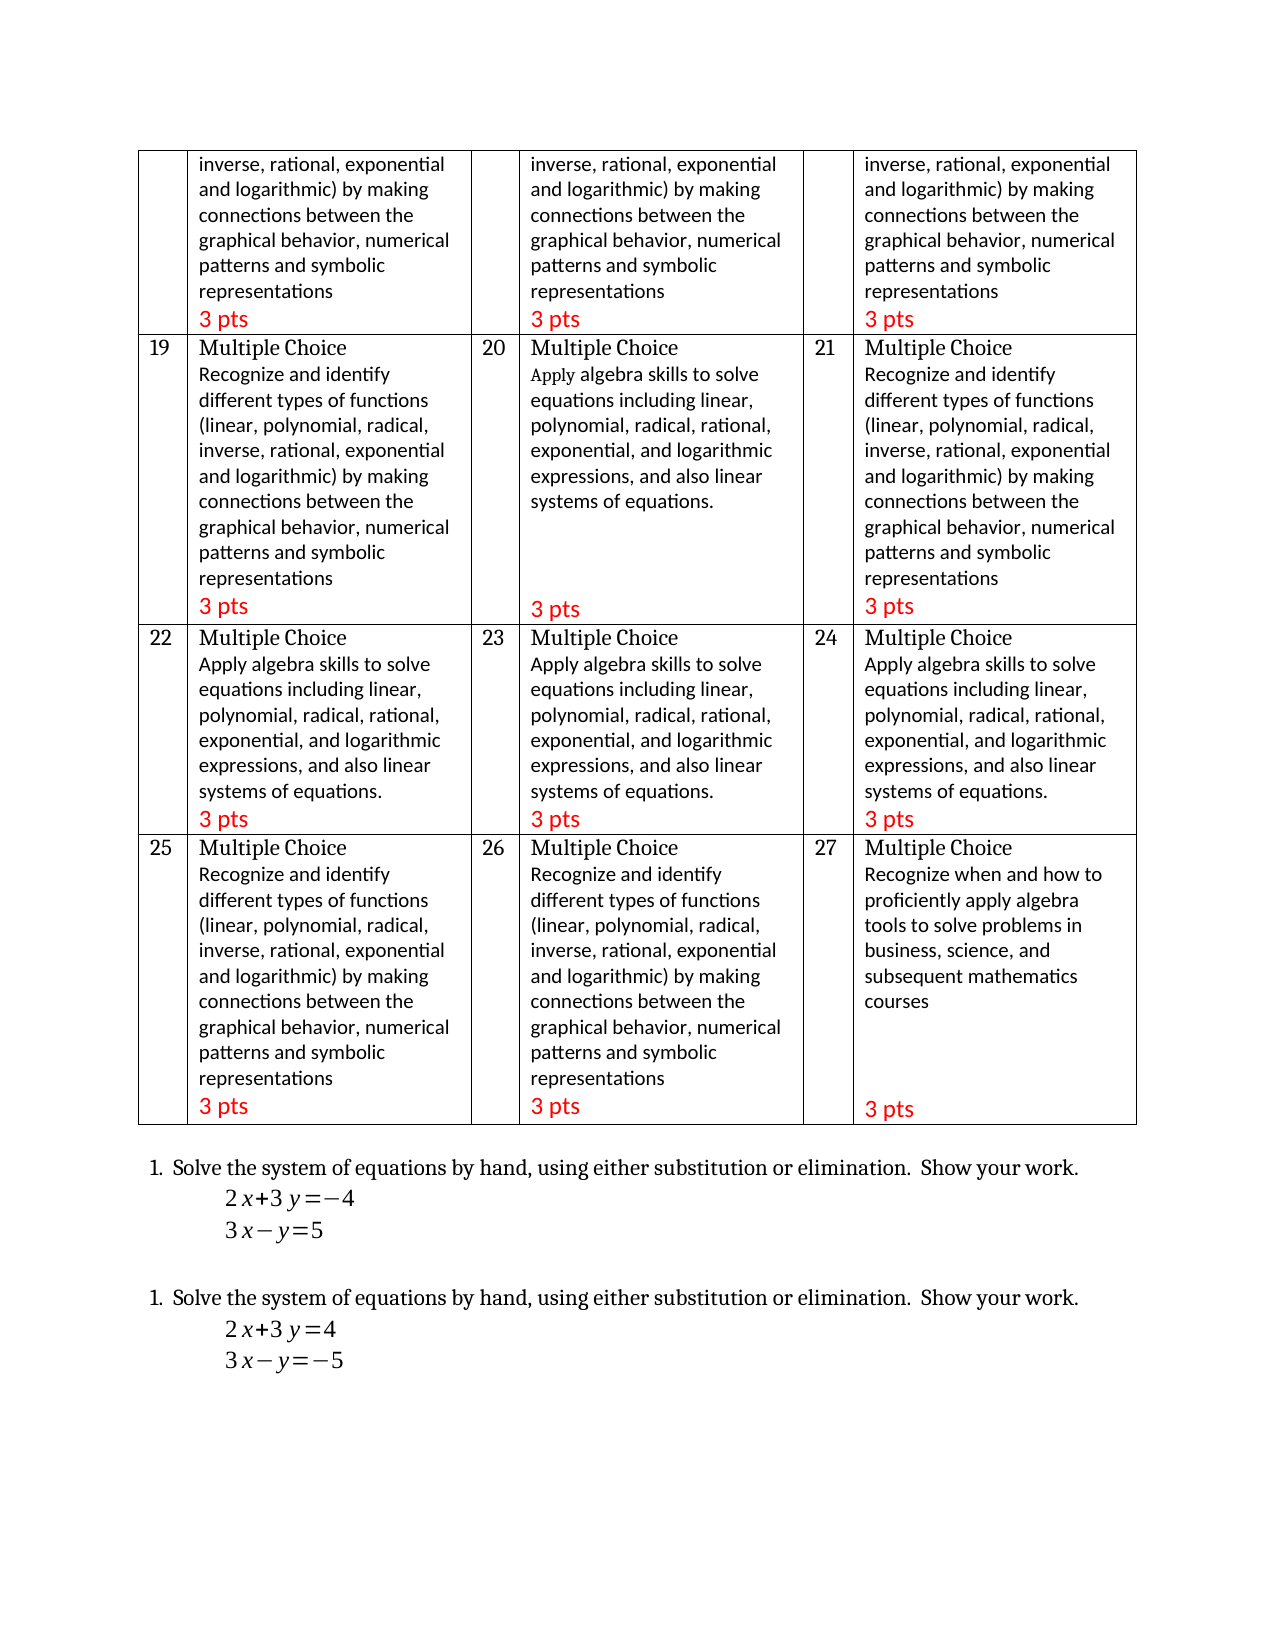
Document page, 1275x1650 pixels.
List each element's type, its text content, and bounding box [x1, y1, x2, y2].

table_cell Multiple Choice Apply algebra skills to solve equations including linear, polynomial, radical, rational, exponential, and logarithmic expressions, and also linear systems of equations. 3 pts [520, 625, 803, 834]
table_cell 18 [804, 151, 853, 334]
text 1. Solve the system of equations by hand, using either substitution or elimination. Show your work. [150, 1285, 1125, 1311]
table_cell 20 [472, 335, 519, 623]
text 1. Solve the system of equations by hand, using either substitution or elimination. Show your work. [150, 1155, 1125, 1181]
table_cell 17 [472, 151, 519, 334]
table_cell Multiple Choice Recognize when and how to proficiently apply algebra tools to solve problems in business, science, and subsequent mathematics courses 3 pts [854, 835, 1136, 1123]
table_cell 16 [139, 151, 187, 334]
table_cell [854, 151, 1136, 334]
table_cell 21 [804, 335, 853, 623]
table_cell 27 [804, 835, 853, 1123]
table_cell Multiple Choice Apply algebra skills to solve equations including linear, polynomial, radical, rational, exponential, and logarithmic expressions, and also linear systems of equations. 3 pts [854, 625, 1136, 834]
table_cell 24 [804, 625, 853, 834]
table_cell 22 [139, 625, 187, 834]
table_cell 25 [139, 835, 187, 1123]
table_cell 19 [139, 335, 187, 623]
table_cell 23 [472, 625, 519, 834]
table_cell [520, 151, 803, 334]
table_cell Multiple Choice Apply algebra skills to solve equations including linear, polynomial, radical, rational, exponential, and logarithmic expressions, and also linear systems of equations. 3 pts [520, 335, 803, 623]
table_cell Multiple Choice Apply algebra skills to solve equations including linear, polynomial, radical, rational, exponential, and logarithmic expressions, and also linear systems of equations. 3 pts [188, 625, 471, 834]
table_cell 26 [472, 835, 519, 1123]
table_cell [188, 151, 471, 334]
